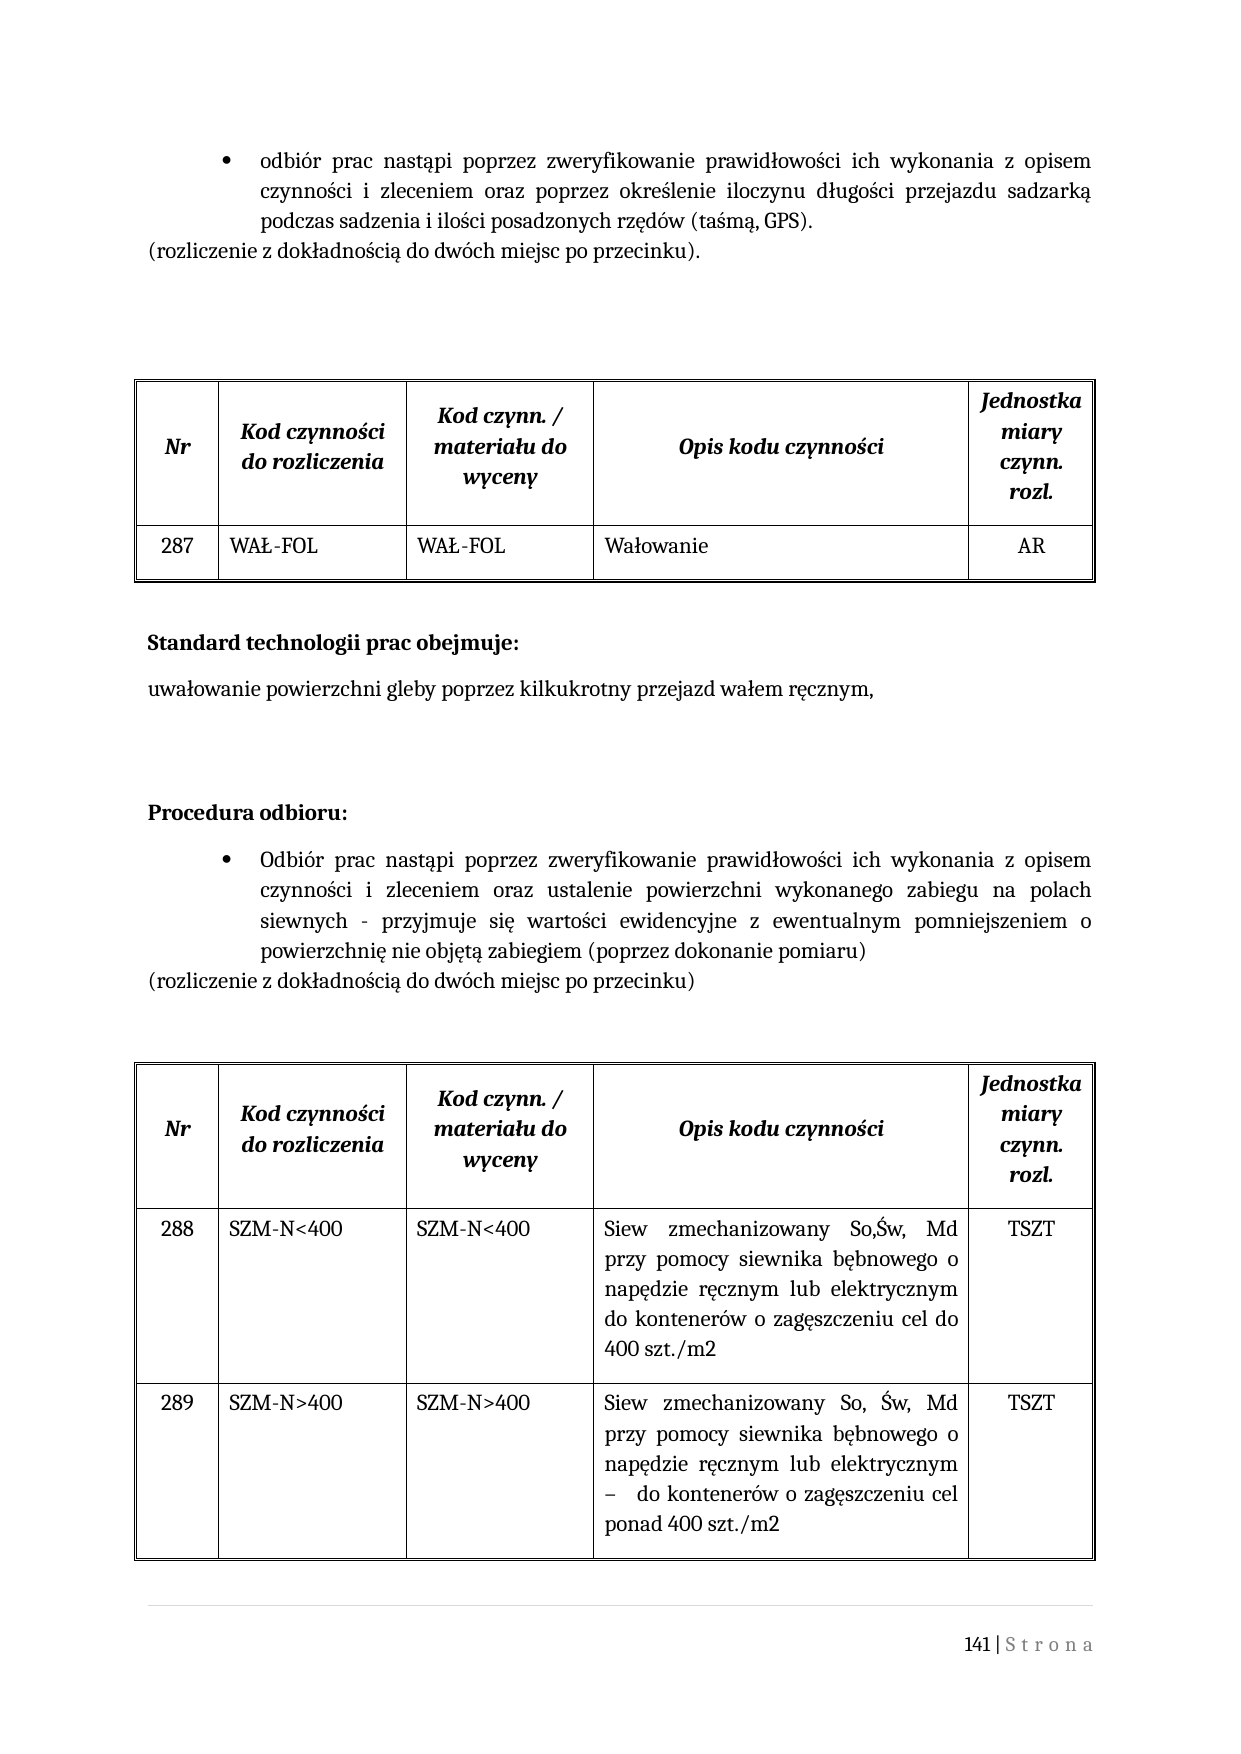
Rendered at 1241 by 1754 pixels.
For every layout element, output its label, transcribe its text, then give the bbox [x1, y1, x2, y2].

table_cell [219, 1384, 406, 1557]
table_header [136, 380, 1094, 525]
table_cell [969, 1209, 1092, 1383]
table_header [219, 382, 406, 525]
text Standard technologii prac obejmuje: [148, 629, 1093, 656]
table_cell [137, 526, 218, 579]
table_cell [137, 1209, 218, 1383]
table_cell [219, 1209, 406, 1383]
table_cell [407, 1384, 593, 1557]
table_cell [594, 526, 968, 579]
list odbiór prac nastąpi poprzez zweryfikowanie prawidłowości ich wykonania z opisem czynności i zleceniem oraz poprzez określenie iloczynu długości przejazdu sadzarką podczas sadzenia i ilości posadzonych rzędów (taśmą, GPS). [223, 148, 1093, 234]
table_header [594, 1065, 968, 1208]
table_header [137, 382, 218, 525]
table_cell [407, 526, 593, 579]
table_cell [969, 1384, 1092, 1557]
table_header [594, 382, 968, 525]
text Procedura odbioru: [148, 800, 1093, 826]
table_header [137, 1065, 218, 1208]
list Odbiór prac nastąpi poprzez zweryfikowanie prawidłowości ich wykonania z opisem czynności i zleceniem oraz ustalenie powierzchni wykonanego zabiegu na polach siewnych - przyjmuje się wartości ewidencyjne z ewentualnym pomniejszeniem o powierzchnię nie objętą zabiegiem (poprzez dokonanie pomiaru) [223, 847, 1093, 964]
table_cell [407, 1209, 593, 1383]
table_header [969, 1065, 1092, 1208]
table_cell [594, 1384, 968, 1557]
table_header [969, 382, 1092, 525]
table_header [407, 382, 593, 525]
text (rozliczenie z dokładnością do dwóch miejsc po przecinku). [148, 238, 1093, 264]
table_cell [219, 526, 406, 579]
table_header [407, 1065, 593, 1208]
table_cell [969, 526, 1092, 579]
text (rozliczenie z dokładnością do dwóch miejsc po przecinku) [148, 968, 1093, 994]
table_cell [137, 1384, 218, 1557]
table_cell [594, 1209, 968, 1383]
text uwałowanie powierzchni gleby poprzez kilkukrotny przejazd wałem ręcznym, [148, 676, 1093, 702]
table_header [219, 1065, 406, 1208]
